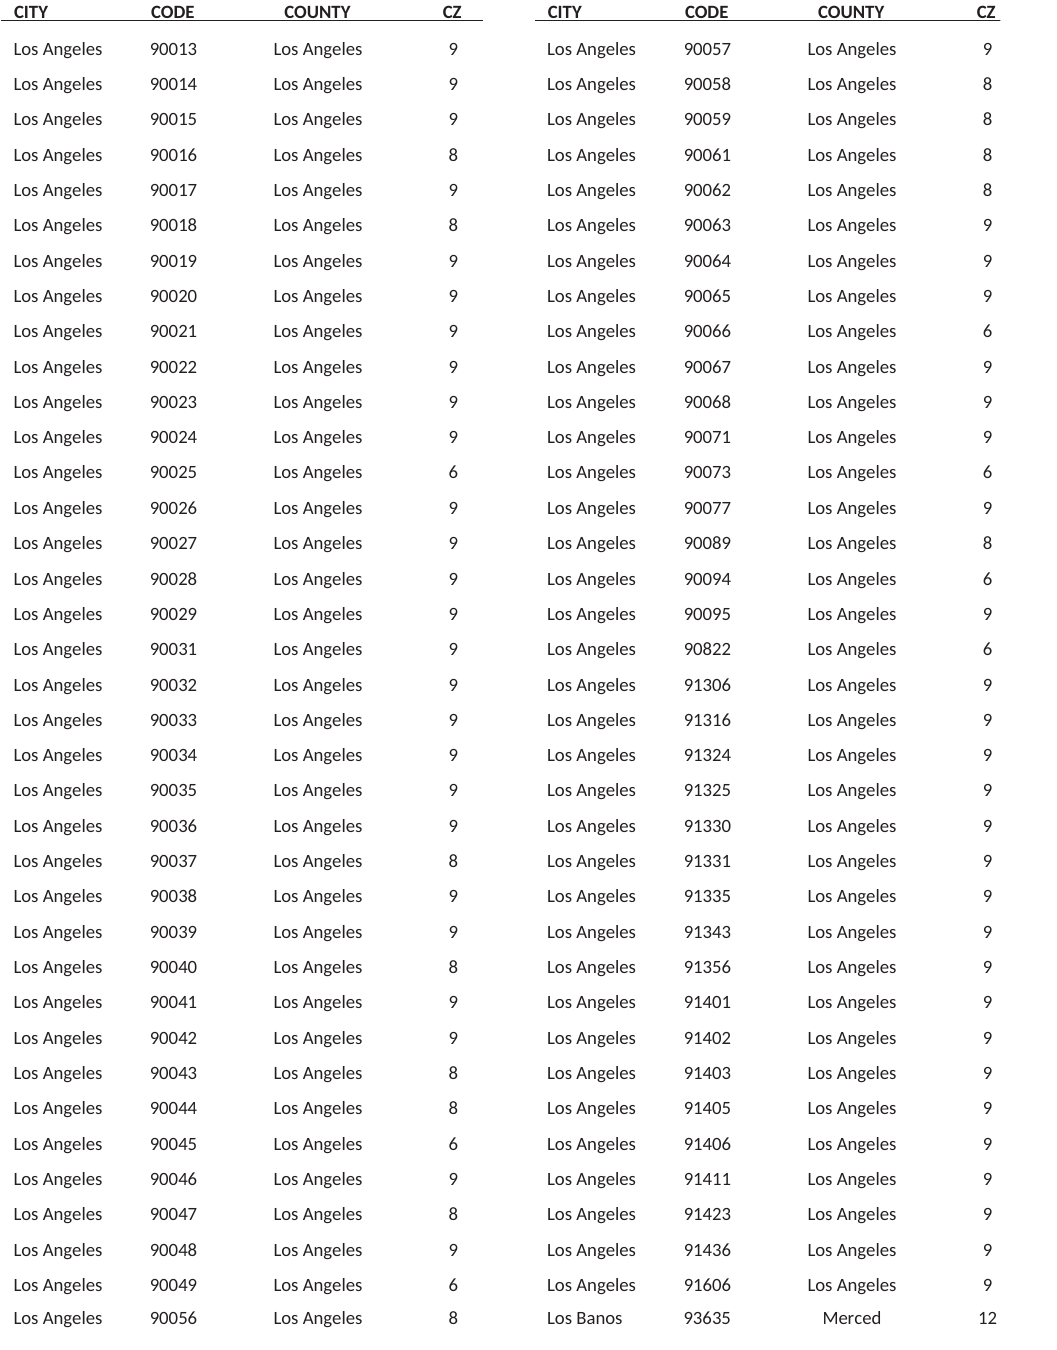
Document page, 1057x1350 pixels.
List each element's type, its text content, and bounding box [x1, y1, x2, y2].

table_cell 90077 [660, 491, 769, 527]
table_cell 90016 [126, 138, 235, 173]
table_cell Los Angeles [13, 986, 126, 1021]
table_cell Los Angeles [503, 739, 660, 774]
table_cell Los Angeles [769, 915, 937, 951]
table_cell 90035 [126, 774, 235, 809]
table_cell Los Angeles [235, 1021, 406, 1057]
table_cell 90018 [126, 209, 235, 244]
table_cell Los Angeles [13, 880, 126, 915]
table_cell Los Angeles [13, 633, 126, 668]
table_cell Los Angeles [769, 68, 937, 103]
table_cell Los Angeles [503, 1021, 660, 1057]
table_cell Los Angeles [769, 1127, 937, 1163]
table_cell Los Angeles [769, 527, 937, 562]
table_cell 8 [406, 845, 502, 880]
table_cell 6 [937, 562, 1002, 597]
table_cell 9 [937, 1198, 1002, 1233]
table_cell Los Angeles [235, 491, 406, 527]
table_cell Los Angeles [235, 350, 406, 386]
table_cell 90040 [126, 951, 235, 986]
table_cell Los Angeles [13, 315, 126, 350]
table_cell 8 [937, 103, 1002, 138]
table_cell 90020 [126, 280, 235, 315]
table_cell Los Angeles [235, 739, 406, 774]
table_cell Los Angeles [235, 527, 406, 562]
table_cell 90038 [126, 880, 235, 915]
table_cell Los Angeles [235, 986, 406, 1021]
table_cell 9 [406, 880, 502, 915]
table_cell Los Angeles [503, 1198, 660, 1233]
table_cell 91606 [660, 1269, 769, 1304]
table_cell 91402 [660, 1021, 769, 1057]
table_cell 9 [406, 915, 502, 951]
table_cell Los Angeles [503, 1092, 660, 1127]
table_cell 12 [937, 1304, 1002, 1331]
table_cell Los Angeles [503, 103, 660, 138]
table_cell 90023 [126, 386, 235, 421]
table_cell Los Angeles [235, 1198, 406, 1233]
table_cell 90058 [660, 68, 769, 103]
table_cell Los Angeles [235, 1163, 406, 1198]
table_cell 9 [406, 633, 502, 668]
table_cell 9 [937, 668, 1002, 703]
table_cell Los Angeles [235, 845, 406, 880]
table_cell Los Angeles [235, 951, 406, 986]
table_cell Los Angeles [503, 527, 660, 562]
table_cell Los Angeles [769, 174, 937, 209]
table_cell Los Angeles [13, 138, 126, 173]
table_cell Los Angeles [503, 704, 660, 739]
table_cell 90039 [126, 915, 235, 951]
table_cell 91436 [660, 1233, 769, 1268]
table_cell Los Angeles [235, 1057, 406, 1092]
table_cell Los Angeles [503, 668, 660, 703]
table_cell 8 [406, 1092, 502, 1127]
table_cell 9 [937, 951, 1002, 986]
table_cell Los Angeles [13, 456, 126, 491]
table_cell Los Angeles [235, 668, 406, 703]
table_cell Los Angeles [503, 386, 660, 421]
table_cell 90041 [126, 986, 235, 1021]
table_cell Los Angeles [503, 138, 660, 173]
table_cell Los Angeles [769, 633, 937, 668]
table_cell 90049 [126, 1269, 235, 1304]
table_cell Los Angeles [503, 280, 660, 315]
table_cell Los Angeles [235, 244, 406, 279]
table_cell Los Angeles [503, 633, 660, 668]
table_cell Los Angeles [503, 598, 660, 633]
table_cell 9 [937, 244, 1002, 279]
table_cell 91324 [660, 739, 769, 774]
table_header 9 [406, 41, 502, 68]
table_header 90013 [126, 41, 235, 68]
table_cell Los Angeles [235, 562, 406, 597]
table_cell Los Angeles [235, 598, 406, 633]
table_cell 91325 [660, 774, 769, 809]
table_cell Los Angeles [503, 209, 660, 244]
table_cell 9 [406, 350, 502, 386]
table_cell 9 [937, 1057, 1002, 1092]
table_cell Los Angeles [235, 421, 406, 456]
table_cell Los Angeles [503, 491, 660, 527]
table_cell Los Angeles [769, 1163, 937, 1198]
table_cell 9 [937, 1127, 1002, 1163]
table_cell Los Angeles [13, 421, 126, 456]
table_cell Los Angeles [13, 1057, 126, 1092]
table_cell Los Angeles [13, 209, 126, 244]
table_cell 9 [406, 739, 502, 774]
table_cell Los Angeles [503, 244, 660, 279]
table_cell 90059 [660, 103, 769, 138]
table_cell Los Angeles [13, 915, 126, 951]
table_cell 9 [937, 598, 1002, 633]
table_cell Los Angeles [13, 704, 126, 739]
table_cell 90063 [660, 209, 769, 244]
table_cell 9 [406, 668, 502, 703]
table_cell Los Angeles [13, 491, 126, 527]
table_cell 9 [406, 809, 502, 845]
table_cell 8 [406, 1198, 502, 1233]
table_cell Los Angeles [503, 456, 660, 491]
table_cell 90024 [126, 421, 235, 456]
table_cell 6 [937, 315, 1002, 350]
table_cell Los Angeles [503, 880, 660, 915]
table_cell 8 [937, 68, 1002, 103]
table_cell 90042 [126, 1021, 235, 1057]
table_cell Los Angeles [13, 774, 126, 809]
table_cell Los Angeles [13, 1021, 126, 1057]
table_cell 90037 [126, 845, 235, 880]
table_cell 6 [937, 456, 1002, 491]
table_cell Los Angeles [235, 68, 406, 103]
table_cell 9 [406, 986, 502, 1021]
table_header Los Angeles [235, 41, 406, 68]
table_cell Los Angeles [235, 315, 406, 350]
table_cell 91423 [660, 1198, 769, 1233]
table_cell 6 [937, 633, 1002, 668]
table_cell 90822 [660, 633, 769, 668]
table_cell Los Angeles [769, 986, 937, 1021]
table_cell 9 [937, 491, 1002, 527]
table_cell Los Angeles [769, 350, 937, 386]
table_cell Los Angeles [503, 1269, 660, 1304]
table_cell Los Angeles [235, 633, 406, 668]
table_cell Los Angeles [503, 562, 660, 597]
table_cell Los Angeles [503, 1233, 660, 1268]
table_cell 8 [406, 138, 502, 173]
table_header 9 [937, 41, 1002, 68]
table_cell Los Angeles [13, 739, 126, 774]
table_cell Los Banos [503, 1304, 660, 1331]
table_cell Los Angeles [769, 704, 937, 739]
table_cell 9 [937, 350, 1002, 386]
table_cell 9 [937, 1233, 1002, 1268]
table_cell 9 [406, 421, 502, 456]
table_cell Los Angeles [235, 103, 406, 138]
table_cell Los Angeles [235, 1233, 406, 1268]
table_cell 9 [406, 704, 502, 739]
table_cell 91343 [660, 915, 769, 951]
table_cell Los Angeles [13, 280, 126, 315]
table_cell 90032 [126, 668, 235, 703]
table_cell 90031 [126, 633, 235, 668]
table_cell Los Angeles [13, 1233, 126, 1268]
table_cell Los Angeles [235, 880, 406, 915]
table_cell 8 [406, 1057, 502, 1092]
table_cell 9 [406, 1233, 502, 1268]
table_cell 90015 [126, 103, 235, 138]
table_cell 9 [406, 1163, 502, 1198]
table_cell 90047 [126, 1198, 235, 1233]
table_cell 90046 [126, 1163, 235, 1198]
table_cell Los Angeles [769, 739, 937, 774]
table_cell 90095 [660, 598, 769, 633]
table_cell 9 [406, 68, 502, 103]
table_cell 90017 [126, 174, 235, 209]
table_cell 91306 [660, 668, 769, 703]
table_cell Los Angeles [503, 986, 660, 1021]
table_cell Los Angeles [235, 915, 406, 951]
table_cell 91411 [660, 1163, 769, 1198]
table_cell Los Angeles [769, 421, 937, 456]
table_cell 8 [937, 174, 1002, 209]
table_cell Los Angeles [235, 1304, 406, 1331]
table_cell 90014 [126, 68, 235, 103]
table_cell Los Angeles [769, 1057, 937, 1092]
table_cell 90044 [126, 1092, 235, 1127]
table_cell 90025 [126, 456, 235, 491]
table_cell 9 [937, 209, 1002, 244]
table_cell Los Angeles [769, 315, 937, 350]
table_cell 91406 [660, 1127, 769, 1163]
table_cell 91316 [660, 704, 769, 739]
table_cell Los Angeles [769, 880, 937, 915]
table_cell Los Angeles [13, 103, 126, 138]
table_cell Los Angeles [13, 951, 126, 986]
table_cell 91405 [660, 1092, 769, 1127]
table_cell Los Angeles [13, 350, 126, 386]
table_cell 90022 [126, 350, 235, 386]
table_cell Los Angeles [769, 1198, 937, 1233]
table_cell Los Angeles [503, 1127, 660, 1163]
table_cell Los Angeles [13, 1092, 126, 1127]
table_cell Los Angeles [503, 951, 660, 986]
table_cell 9 [937, 1269, 1002, 1304]
table_cell Los Angeles [235, 809, 406, 845]
table_cell 6 [406, 1127, 502, 1163]
table_cell Merced [769, 1304, 937, 1331]
table_cell 90019 [126, 244, 235, 279]
table_cell 9 [937, 704, 1002, 739]
table_cell 9 [937, 739, 1002, 774]
table_cell Los Angeles [769, 951, 937, 986]
table_cell Los Angeles [769, 774, 937, 809]
table_cell Los Angeles [13, 68, 126, 103]
table_cell 9 [937, 774, 1002, 809]
table_header Los Angeles [13, 41, 126, 68]
table_cell 90068 [660, 386, 769, 421]
table_cell 8 [406, 1304, 502, 1331]
table_cell Los Angeles [769, 103, 937, 138]
table_cell Los Angeles [769, 809, 937, 845]
table_cell Los Angeles [503, 421, 660, 456]
table_cell Los Angeles [503, 915, 660, 951]
table_cell 9 [406, 244, 502, 279]
table_cell Los Angeles [769, 386, 937, 421]
table_cell 8 [937, 527, 1002, 562]
table_cell 90089 [660, 527, 769, 562]
table_cell 9 [406, 562, 502, 597]
table_cell Los Angeles [503, 809, 660, 845]
table_cell Los Angeles [769, 1021, 937, 1057]
table_cell Los Angeles [503, 174, 660, 209]
table_cell 93635 [660, 1304, 769, 1331]
table_cell Los Angeles [13, 244, 126, 279]
table_cell Los Angeles [13, 1304, 126, 1331]
table_cell 9 [937, 845, 1002, 880]
table_cell 90062 [660, 174, 769, 209]
table_cell 90065 [660, 280, 769, 315]
table_cell 90027 [126, 527, 235, 562]
table_cell 90028 [126, 562, 235, 597]
table_cell 90073 [660, 456, 769, 491]
table_cell 8 [406, 951, 502, 986]
table_cell 9 [937, 280, 1002, 315]
table_cell 90026 [126, 491, 235, 527]
table_cell Los Angeles [13, 174, 126, 209]
table_cell 90061 [660, 138, 769, 173]
table_cell Los Angeles [769, 280, 937, 315]
table_cell 9 [937, 915, 1002, 951]
table_cell 9 [406, 103, 502, 138]
table_cell Los Angeles [235, 280, 406, 315]
table_cell 8 [937, 138, 1002, 173]
table_cell 90033 [126, 704, 235, 739]
table_cell 91356 [660, 951, 769, 986]
table_cell Los Angeles [503, 68, 660, 103]
table_cell Los Angeles [13, 598, 126, 633]
table_cell 6 [406, 1269, 502, 1304]
table_header Los Angeles [503, 41, 660, 68]
table_cell 8 [406, 209, 502, 244]
table_cell Los Angeles [769, 491, 937, 527]
table_cell Los Angeles [13, 845, 126, 880]
table_cell 9 [406, 315, 502, 350]
table_cell 9 [406, 774, 502, 809]
table_cell 90029 [126, 598, 235, 633]
table_cell 91330 [660, 809, 769, 845]
table_cell 90056 [126, 1304, 235, 1331]
table_cell Los Angeles [769, 209, 937, 244]
table_cell 9 [937, 986, 1002, 1021]
table_cell Los Angeles [13, 668, 126, 703]
table_cell 91331 [660, 845, 769, 880]
table_cell Los Angeles [13, 1269, 126, 1304]
table_cell 9 [937, 1163, 1002, 1198]
table_cell Los Angeles [235, 1092, 406, 1127]
table_cell 9 [406, 386, 502, 421]
table_cell 90034 [126, 739, 235, 774]
table_cell Los Angeles [13, 386, 126, 421]
table_cell Los Angeles [769, 562, 937, 597]
table_cell Los Angeles [13, 562, 126, 597]
table_cell Los Angeles [769, 1233, 937, 1268]
table_cell Los Angeles [235, 704, 406, 739]
table_header 90057 [660, 41, 769, 68]
table_cell Los Angeles [235, 209, 406, 244]
table_cell 90045 [126, 1127, 235, 1163]
table_cell Los Angeles [503, 350, 660, 386]
table_cell 9 [937, 880, 1002, 915]
table_cell Los Angeles [503, 774, 660, 809]
table_cell Los Angeles [769, 1092, 937, 1127]
table_cell Los Angeles [769, 244, 937, 279]
table_cell Los Angeles [769, 598, 937, 633]
table_header Los Angeles [769, 41, 937, 68]
table_cell 9 [406, 1021, 502, 1057]
table_cell Los Angeles [13, 527, 126, 562]
table_cell Los Angeles [503, 845, 660, 880]
table_cell 9 [937, 809, 1002, 845]
table_cell 90064 [660, 244, 769, 279]
table_cell 91335 [660, 880, 769, 915]
table_cell 9 [406, 174, 502, 209]
table_cell 9 [406, 280, 502, 315]
table_cell 9 [937, 1092, 1002, 1127]
table_cell Los Angeles [769, 845, 937, 880]
table_cell Los Angeles [13, 1127, 126, 1163]
table_cell Los Angeles [503, 1163, 660, 1198]
table_cell 9 [406, 491, 502, 527]
table_cell 90048 [126, 1233, 235, 1268]
table_cell Los Angeles [235, 174, 406, 209]
table_cell Los Angeles [235, 138, 406, 173]
table_cell Los Angeles [13, 809, 126, 845]
table_cell 90066 [660, 315, 769, 350]
table_cell Los Angeles [235, 1269, 406, 1304]
table_cell 90036 [126, 809, 235, 845]
table_cell 91403 [660, 1057, 769, 1092]
table_cell Los Angeles [769, 668, 937, 703]
table_cell 9 [406, 598, 502, 633]
table_cell Los Angeles [235, 774, 406, 809]
table_cell 90043 [126, 1057, 235, 1092]
table_cell Los Angeles [769, 138, 937, 173]
table_cell Los Angeles [235, 1127, 406, 1163]
table_cell Los Angeles [13, 1163, 126, 1198]
table_cell Los Angeles [769, 456, 937, 491]
table_cell 90071 [660, 421, 769, 456]
table_cell Los Angeles [235, 386, 406, 421]
table_cell 9 [937, 1021, 1002, 1057]
table_cell Los Angeles [13, 1198, 126, 1233]
table_cell 9 [406, 527, 502, 562]
table_cell 6 [406, 456, 502, 491]
table_cell 90067 [660, 350, 769, 386]
table_cell 9 [937, 421, 1002, 456]
table_cell Los Angeles [503, 1057, 660, 1092]
table_cell 9 [937, 386, 1002, 421]
table_cell Los Angeles [503, 315, 660, 350]
table_cell 90094 [660, 562, 769, 597]
table_cell Los Angeles [235, 456, 406, 491]
table_cell Los Angeles [769, 1269, 937, 1304]
table_cell 91401 [660, 986, 769, 1021]
table_cell 90021 [126, 315, 235, 350]
